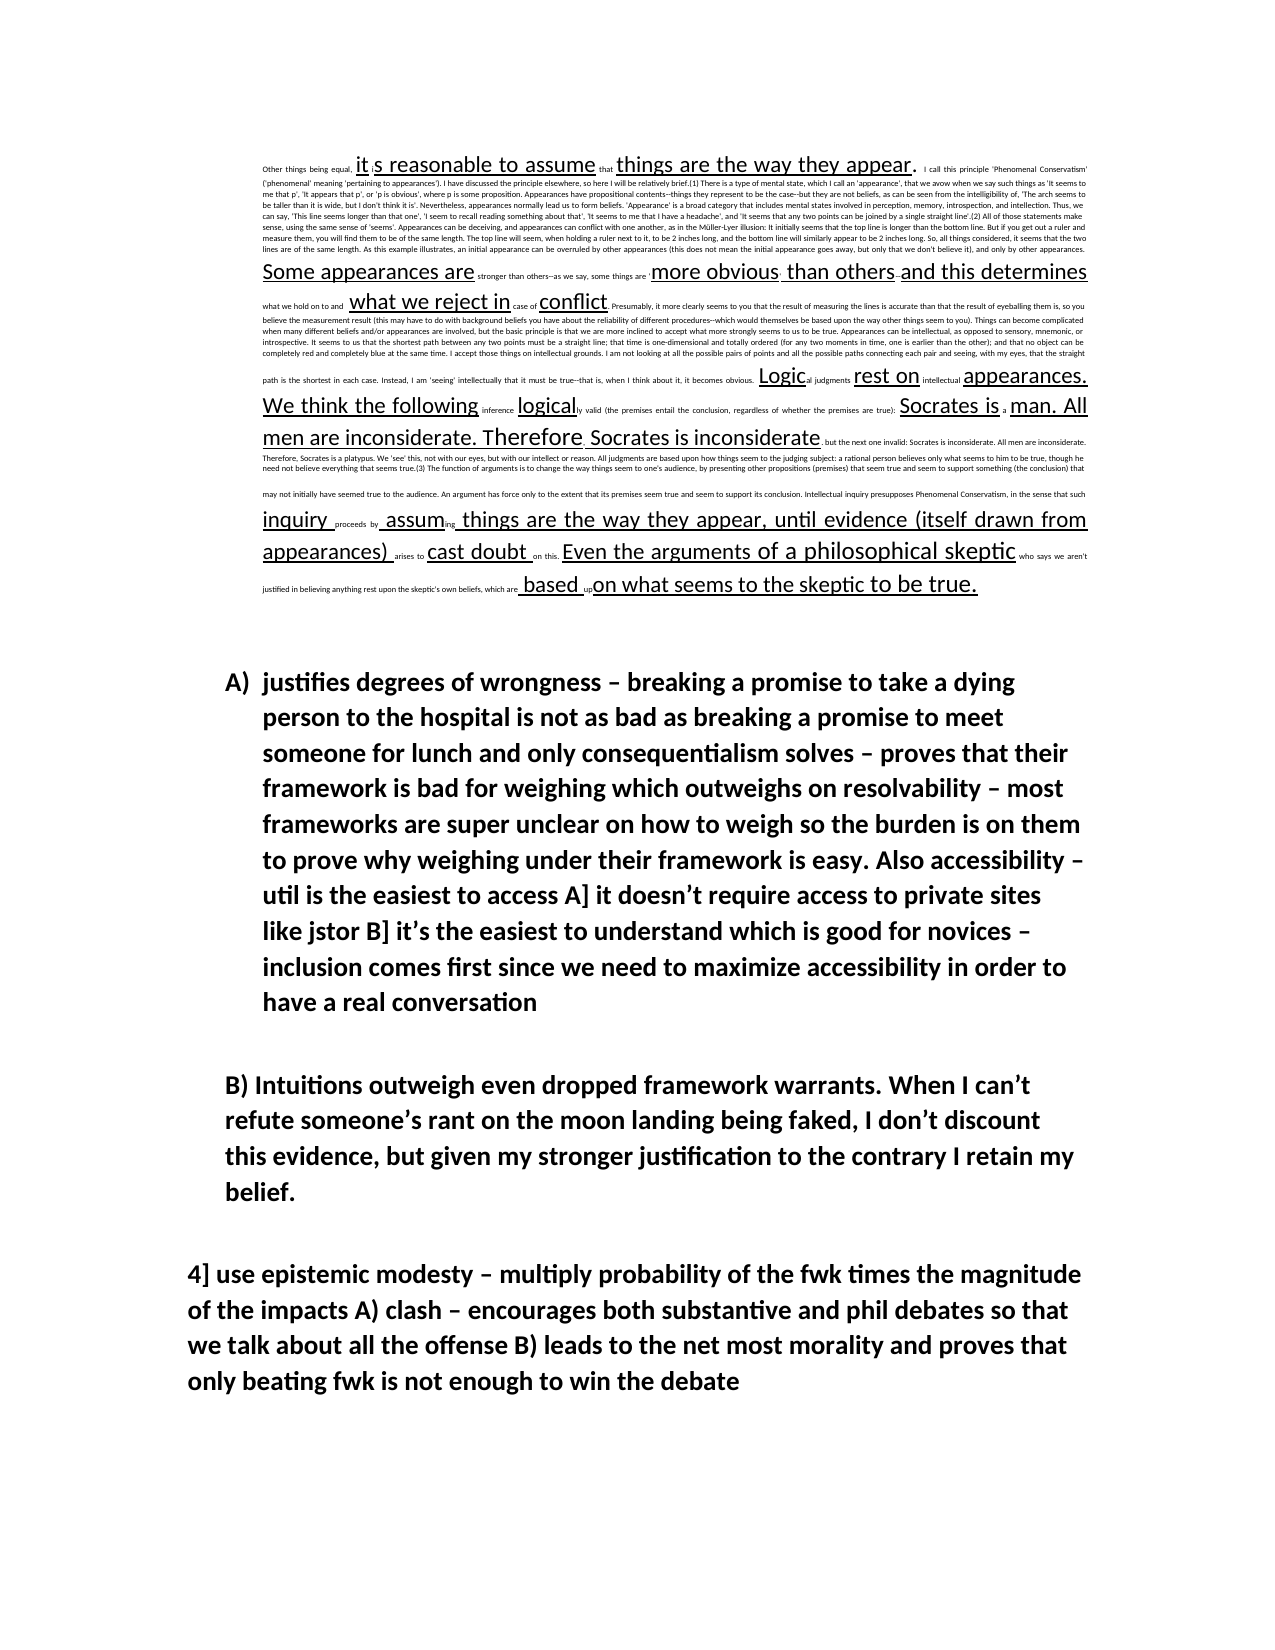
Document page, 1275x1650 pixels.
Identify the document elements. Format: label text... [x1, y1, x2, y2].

subtitle justifies degrees of wrongness – breaking a promise to take a dying person to the hospital is not as bad as breaking a promise to meet someone for lunch and only consequentialism solves – proves that their framework is bad for weighing which outweighs on resolvability – most frameworks are super unclear on how to weigh so the burden is on them to prove why weighing under their framework is easy. Also accessibility – util is the easiest to access A] it doesn’t require access to private sites like jstor B] it’s the easiest to understand which is good for novices – inclusion comes first since we need to maximize accessibility in order to have a real conversation [225, 665, 1087, 1018]
subtitle 4] use epistemic modesty – multiply probability of the fwk times the magnitude of the impacts A) clash – encourages both substantive and phil debates so that we talk about all the offense B) leads to the net most morality and proves that only beating fwk is not enough to win the debate [187, 1257, 1087, 1397]
text Other things being equal, it is reasonable to assume that things are the way they appear. I call this principle 'Phenomenal Conservatism' ('phenomenal' meaning 'pertaining to appearances'). I have discussed the principle elsewhere, so here I will be relatively brief.(1) There is a type of mental state, which I call an 'appearance', that we avow when we say such things as 'It seems to me that p', 'It appears that p', or 'p is obvious', where p is some proposition. Appearances have propositional contents--things they represent to be the case--but they are not beliefs, as can be seen from the intelligibility of, 'The arch seems to be taller than it is wide, but I don't think it is'. Nevertheless, appearances normally lead us to form beliefs. 'Appearance' is a broad category that includes mental states involved in perception, memory, introspection, and intellection. Thus, we can say, 'This line seems longer than that one', 'I seem to recall reading something about that', 'It seems to me that I have a headache', and 'It seems that any two points can be joined by a single straight line'.(2) All of those statements make sense, using the same sense of 'seems'. Appearances can be deceiving, and appearances can conflict with one another, as in the Müller-Lyer illusion: It initially seems that the top line is longer than the bottom line. But if you get out a ruler and measure them, you will find them to be of the same length. The top line will seem, when holding a ruler next to it, to be 2 inches long, and the bottom line will similarly appear to be 2 inches long. So, all things considered, it seems that the two lines are of the same length. As this example illustrates, an initial appearance can be overruled by other appearances (this does not mean the initial appearance goes away, but only that we don't believe it), and only by other appearances. Some appearances are stronger than others--as we say, some things are 'more obvious' than others--and this determines what we hold on to and what we reject in case of conflict. Presumably, it more clearly seems to you that the result of measuring the lines is accurate than that the result of eyeballing them is, so you believe the measurement result (this may have to do with background beliefs you have about the reliability of different procedures--which would themselves be based upon the way other things seem to you). Things can become complicated when many different beliefs and/or appearances are involved, but the basic principle is that we are more inclined to accept what more strongly seems to us to be true. Appearances can be intellectual, as opposed to sensory, mnemonic, or introspective. It seems to us that the shortest path between any two points must be a straight line; that time is one-dimensional and totally ordered (for any two moments in time, one is earlier than the other); and that no object can be completely red and completely blue at the same time. I accept those things on intellectual grounds. I am not looking at all the possible pairs of points and all the possible paths connecting each pair and seeing, with my eyes, that the straight path is the shortest in each case. Instead, I am 'seeing' intellectually that it must be true--that is, when I think about it, it becomes obvious. Logical judgments rest on intellectual appearances. We think the following inference logically valid (the premises entail the conclusion, regardless of whether the premises are true): Socrates is a man. All men are inconsiderate. Therefore, Socrates is inconsiderate. but the next one invalid: Socrates is inconsiderate. All men are inconsiderate. Therefore, Socrates is a platypus. We 'see' this, not with our eyes, but with our intellect or reason. All judgments are based upon how things seem to the judging subject: a rational person believes only what seems to him to be true, though he need not believe everything that seems true.(3) The function of arguments is to change the way things seem to one's audience, by presenting other propositions (premises) that seem true and seem to support something (the conclusion) that may not initially have seemed true to the audience. An argument has force only to the extent that its premises seem true and seem to support its conclusion. Intellectual inquiry presupposes Phenomenal Conservatism, in the sense that such inquiry proceeds by assuming things are the way they appear, until evidence (itself drawn from appearances) arises to cast doubt on this. Even the arguments of a philosophical skeptic who says we aren't justified in believing anything rest upon the skeptic's own beliefs, which are based upon what seems to the skeptic to be true. [262, 150, 1087, 599]
subtitle B) Intuitions outweigh even dropped framework warrants. When I can’t refute someone’s rant on the moon landing being faked, I don’t discount this evidence, but given my stronger justification to the contrary I retain my belief. [225, 1068, 1087, 1208]
